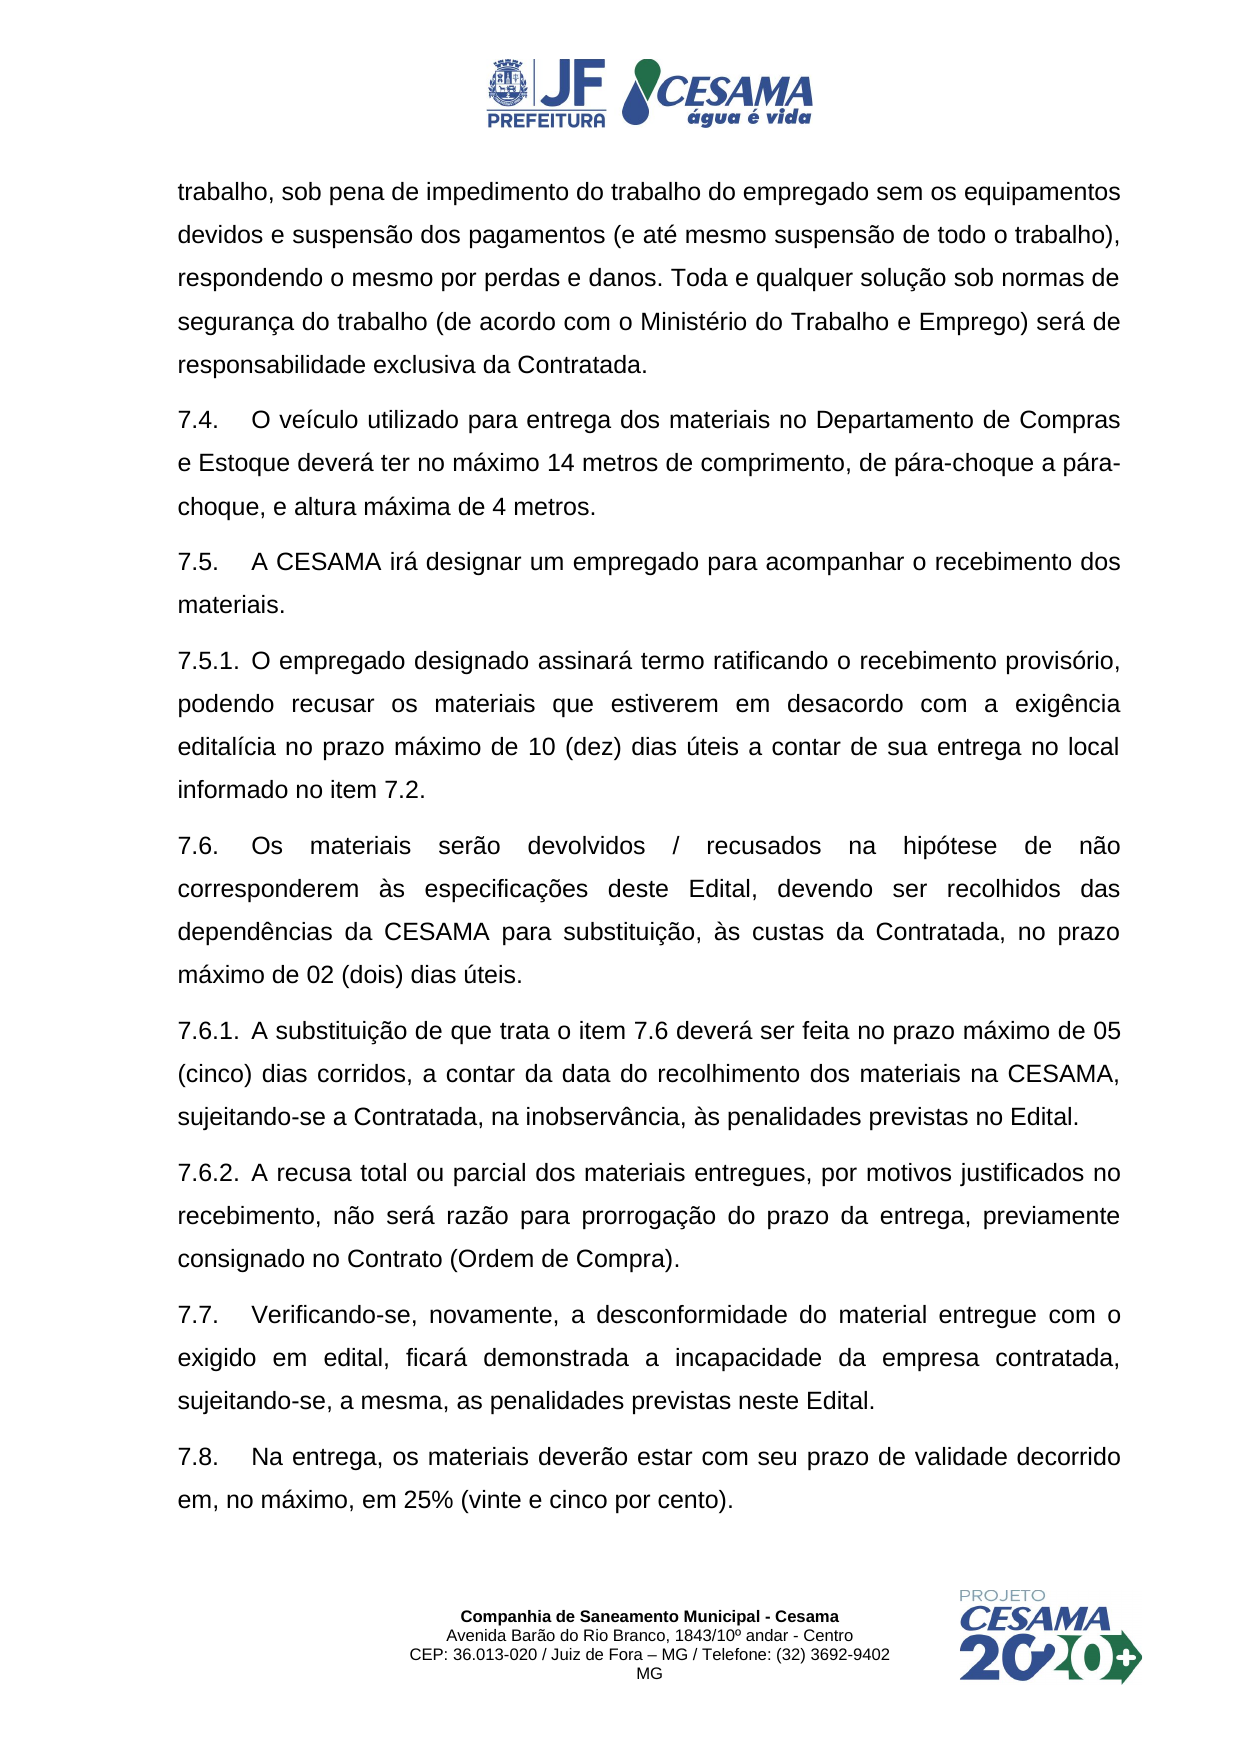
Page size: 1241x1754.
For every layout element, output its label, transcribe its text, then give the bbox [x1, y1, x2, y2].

list O veículo utilizado para entrega dos materiais no Departamento de Compras e Estoque deverá ter no máximo 14 metros de comprimento, de pára-choque a pára-choque, e altura máxima de 4 metros. [177, 405, 1122, 520]
list A CESAMA irá designar um empregado para acompanhar o recebimento dos materiais. [177, 547, 1122, 619]
list A substituição de que trata o item 7.6 deverá ser feita no prazo máximo de 05 (cinco) dias corridos, a contar da data do recolhimento dos materiais na CESAMA, sujeitando-se a Contratada, na inobservância, às penalidades previstas no Edital. [177, 1016, 1122, 1131]
list A recusa total ou parcial dos materiais entregues, por motivos justificados no recebimento, não será razão para prorrogação do prazo da entrega, previamente consignado no Contrato (Ordem de Compra). [177, 1158, 1122, 1273]
picture [486, 59, 813, 128]
picture [959, 1590, 1143, 1685]
list Na entrega, os materiais deverão estar com seu prazo de validade decorrido em, no máximo, em 25% (vinte e cinco por cento). [177, 1442, 1122, 1513]
list O empregado designado assinará termo ratificando o recebimento provisório, podendo recusar os materiais que estiverem em desacordo com a exigência editalícia no prazo máximo de 10 (dez) dias úteis a contar de sua entrega no local informado no item 7.2. [177, 646, 1122, 804]
list Os materiais serão devolvidos / recusados na hipótese de não corresponderem às especificações deste Edital, devendo ser recolhidos das dependências da CESAMA para substituição, às custas da Contratada, no prazo máximo de 02 (dois) dias úteis. [177, 831, 1122, 989]
list Verificando-se, novamente, a desconformidade do material entregue com o exigido em edital, ficará demonstrada a incapacidade da empresa contratada, sujeitando-se, a mesma, as penalidades previstas neste Edital. [177, 1300, 1122, 1415]
